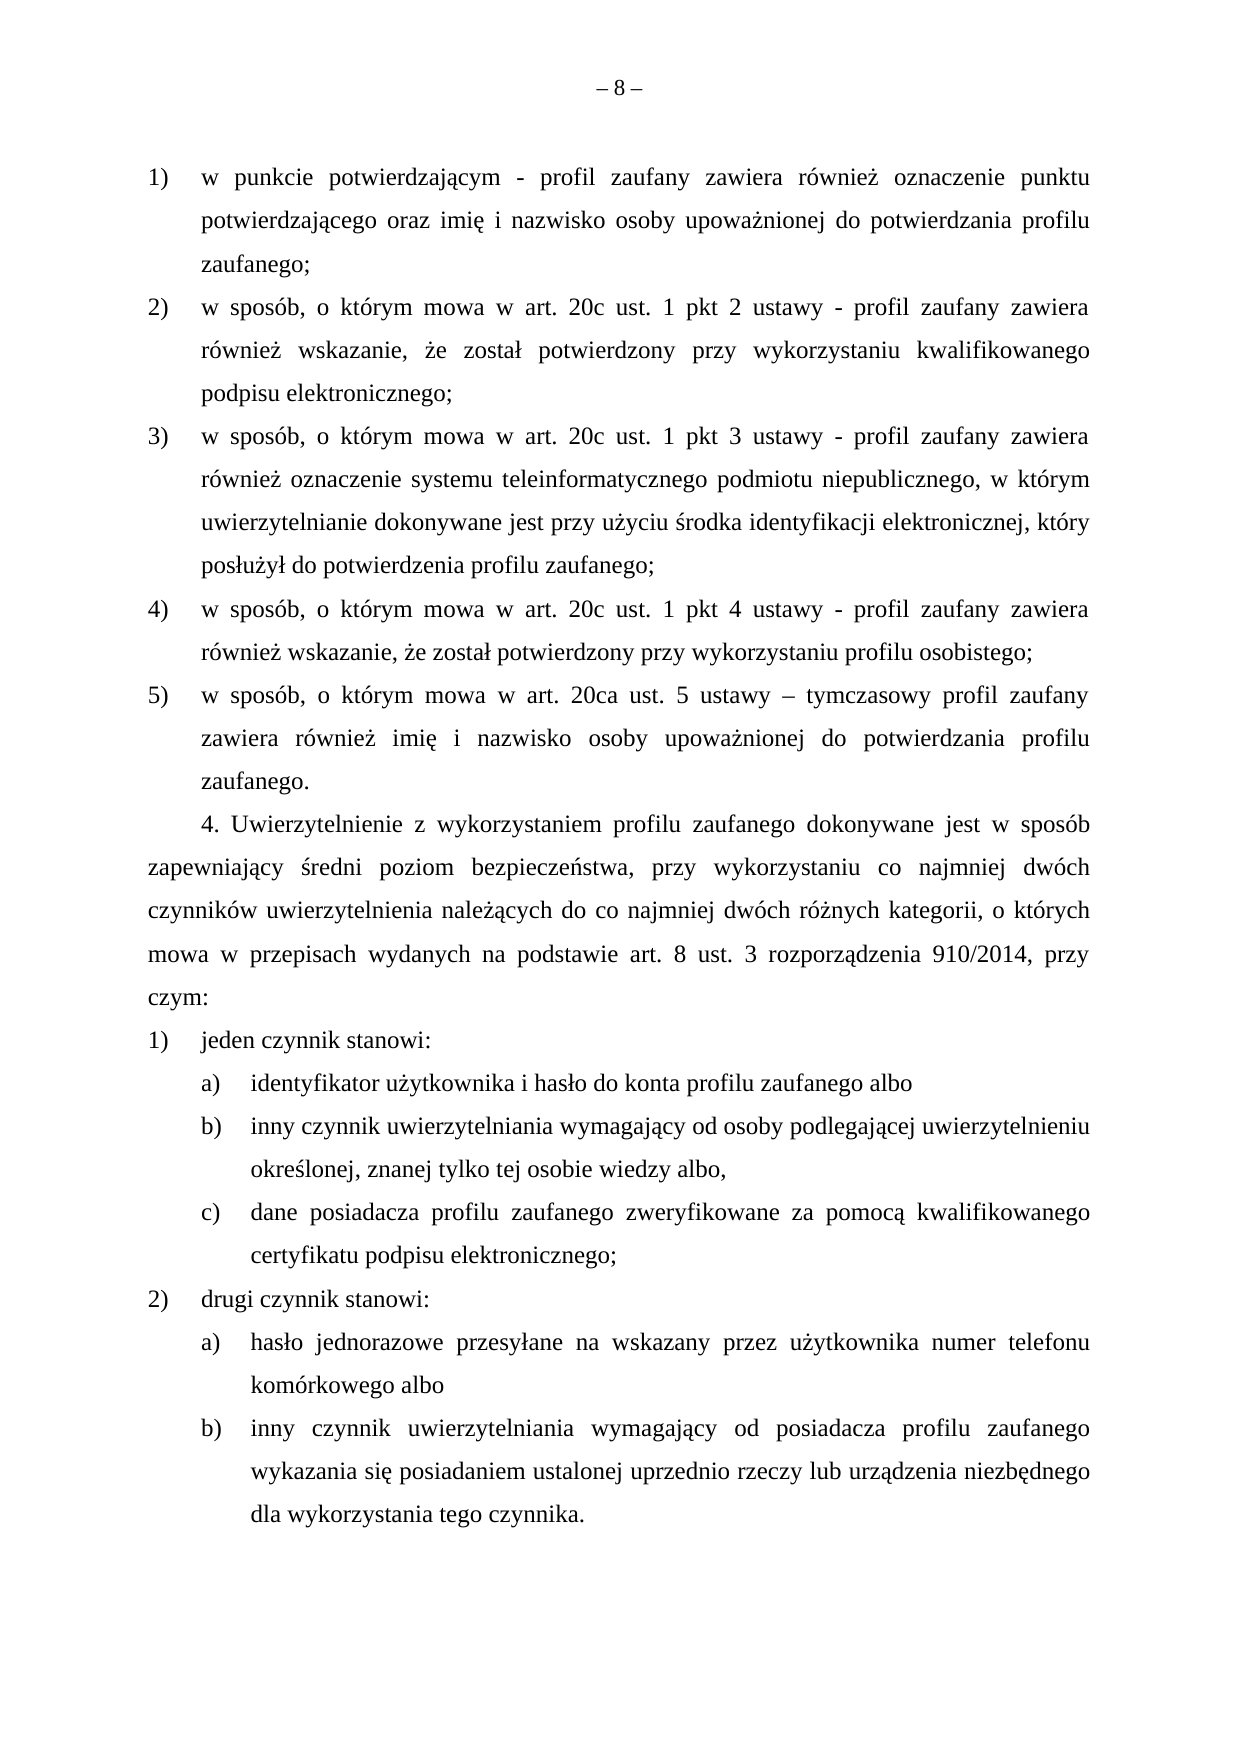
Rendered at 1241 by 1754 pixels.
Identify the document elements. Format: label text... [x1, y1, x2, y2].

text b) inny czynnik uwierzytelniania wymagający od posiadacza profilu zaufanego wykazania się posiadaniem ustalonej uprzednio rzeczy lub urządzenia niezbędnego dla wykorzystania tego czynnika. [201, 1413, 1091, 1528]
text c) dane posiadacza profilu zaufanego zweryfikowane za pomocą kwalifikowanego certyfikatu podpisu elektronicznego; [201, 1197, 1091, 1269]
text a) identyfikator użytkownika i hasło do konta profilu zaufanego albo [201, 1068, 1091, 1097]
text 4) w sposób, o którym mowa w art. 20c ust. 1 pkt 4 ustawy - profil zaufany zawiera również wskazanie, że został potwierdzony przy wykorzystaniu profilu osobistego; [148, 594, 1091, 666]
text 1) jeden czynnik stanowi: [148, 1025, 1091, 1054]
text 3) w sposób, o którym mowa w art. 20c ust. 1 pkt 3 ustawy - profil zaufany zawiera również oznaczenie systemu teleinformatycznego podmiotu niepublicznego, w którym uwierzytelnianie dokonywane jest przy użyciu środka identyfikacji elektronicznej, który posłużył do potwierdzenia profilu zaufanego; [148, 421, 1091, 579]
text 5) w sposób, o którym mowa w art. 20ca ust. 5 ustawy – tymczasowy profil zaufany zawiera również imię i nazwisko osoby upoważnionej do potwierdzania profilu zaufanego. [148, 680, 1091, 795]
text 1) w punkcie potwierdzającym - profil zaufany zawiera również oznaczenie punktu potwierdzającego oraz imię i nazwisko osoby upoważnionej do potwierdzania profilu zaufanego; [148, 162, 1091, 277]
text a) hasło jednorazowe przesyłane na wskazany przez użytkownika numer telefonu komórkowego albo [201, 1327, 1091, 1399]
text 4. Uwierzytelnienie z wykorzystaniem profilu zaufanego dokonywane jest w sposób zapewniający średni poziom bezpieczeństwa, przy wykorzystaniu co najmniej dwóch czynników uwierzytelnienia należących do co najmniej dwóch różnych kategorii, o których mowa w przepisach wydanych na podstawie art. 8 ust. 3 rozporządzenia 910/2014, przy czym: [148, 809, 1091, 1011]
text 2) w sposób, o którym mowa w art. 20c ust. 1 pkt 2 ustawy - profil zaufany zawiera również wskazanie, że został potwierdzony przy wykorzystaniu kwalifikowanego podpisu elektronicznego; [148, 292, 1091, 407]
text 2) drugi czynnik stanowi: [148, 1284, 1091, 1312]
text b) inny czynnik uwierzytelniania wymagający od osoby podlegającej uwierzytelnieniu określonej, znanej tylko tej osobie wiedzy albo, [201, 1111, 1091, 1183]
